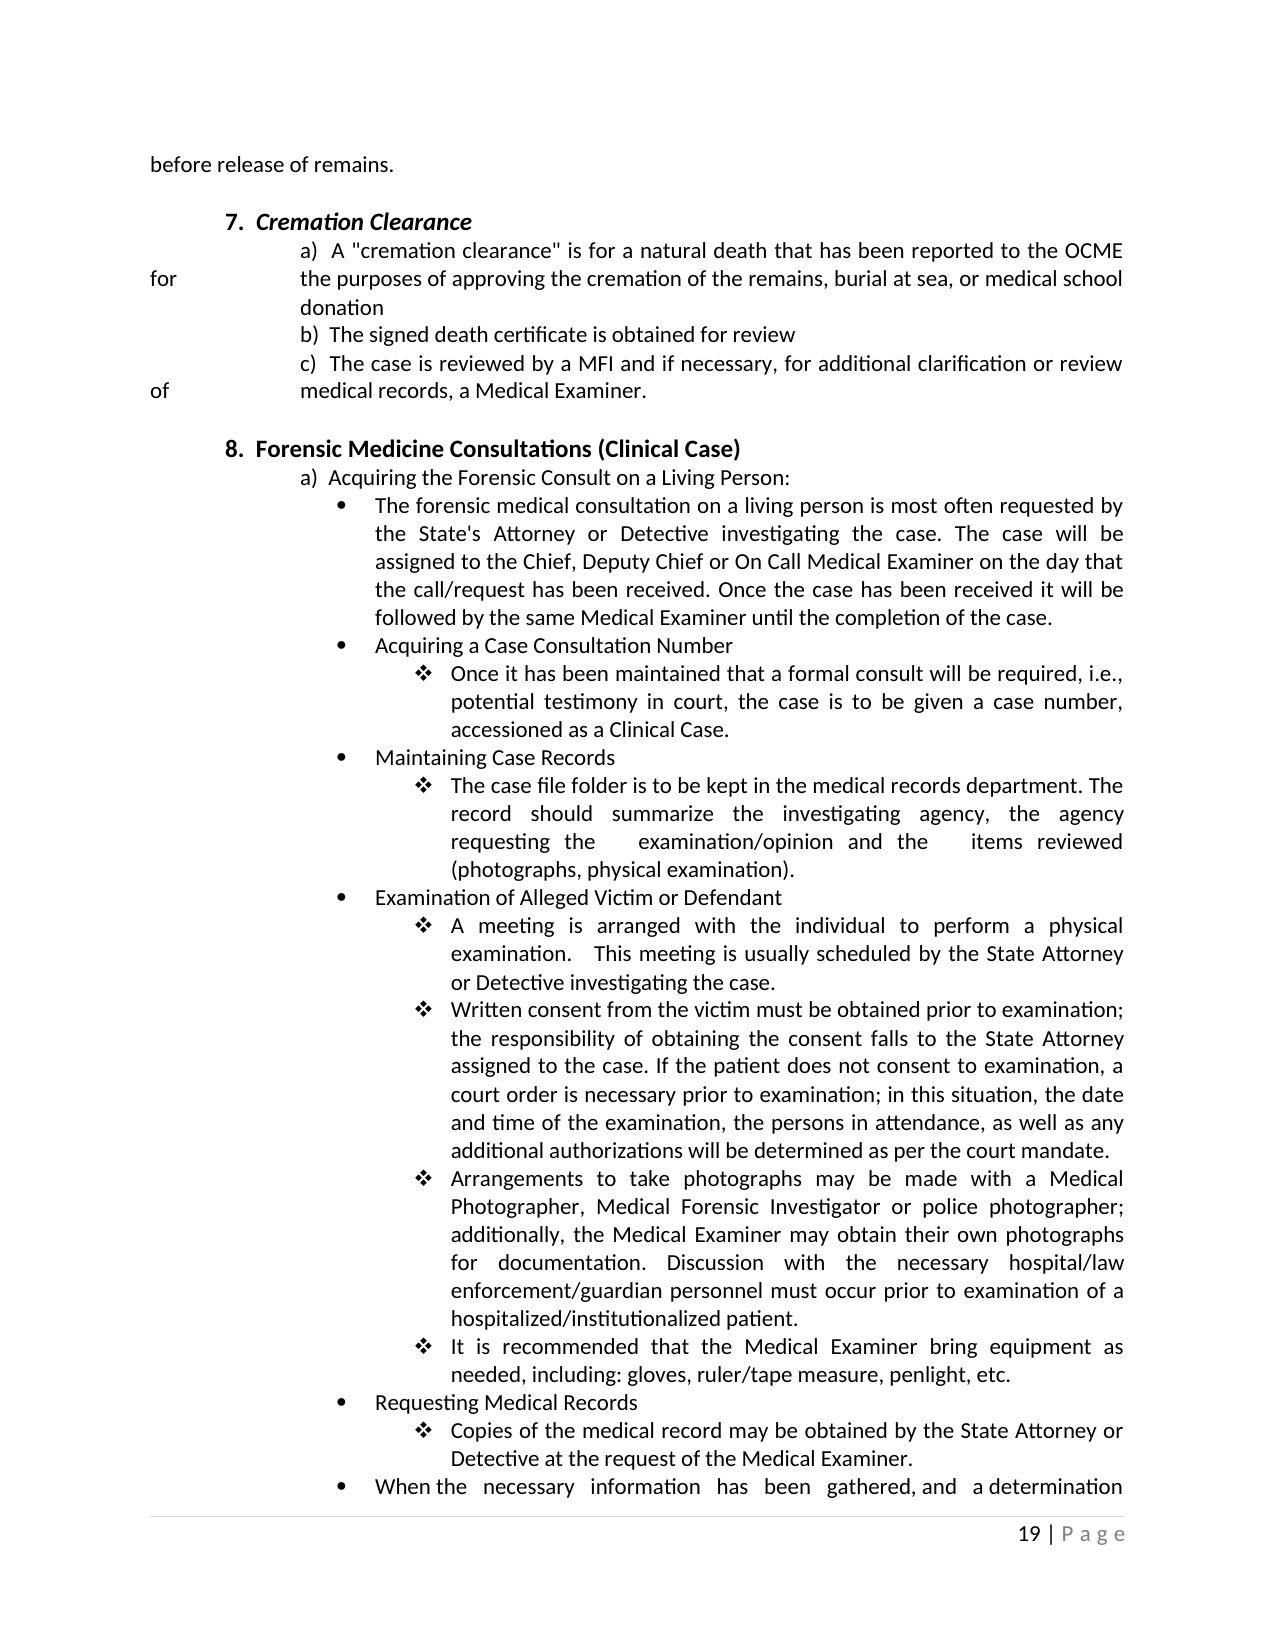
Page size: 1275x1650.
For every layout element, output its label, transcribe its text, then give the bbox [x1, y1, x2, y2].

list Once it has been maintained that a formal consult will be required, i.e., potential testimony in court, the case is to be given a case number, accessioned as a Clinical Case. [413, 659, 1125, 743]
list It is recommended that the Medical Examiner bring equipment as needed, including: gloves, ruler/tape measure, penlight, etc. [413, 1332, 1125, 1388]
list The forensic medical consultation on a living person is most often requested by the State's Attorney or Detective investigating the case. The case will be assigned to the Chief, Deputy Chief or On Call Medical Examiner on the day that the call/request has been received. Once the case has been received it will be followed by the same Medical Examiner until the completion of the case. [337, 491, 1125, 631]
list Written consent from the victim must be obtained prior to examination; the responsibility of obtaining the consent falls to the State Attorney assigned to the case. If the patient does not consent to examination, a court order is necessary prior to examination; in this situation, the date and time of the examination, the persons in attendance, as well as any additional authorizations will be determined as per the court mandate. [413, 996, 1125, 1164]
text a) A "cremation clearance" is for a natural death that has been reported to the OCME for the purposes of approving the cremation of the remains, burial at sea, or medical school donation [150, 237, 1125, 321]
list Copies of the medical record may be obtained by the State Attorney or Detective at the request of the Medical Examiner. [413, 1416, 1125, 1472]
list A meeting is arranged with the individual to perform a physical examination. This meeting is usually scheduled by the State Attorney or Detective investigating the case. [413, 912, 1125, 996]
list Examination of Alleged Victim or Defendant [337, 883, 1125, 912]
list Arrangements to take photographs may be made with a Medical Photographer, Medical Forensic Investigator or police photographer; additionally, the Medical Examiner may obtain their own photographs for documentation. Discussion with the necessary hospital/law enforcement/guardian personnel must occur prior to examination of a hospitalized/institutionalized patient. [413, 1164, 1125, 1332]
list Acquiring a Case Consultation Number [337, 631, 1125, 659]
text a) Acquiring the Forensic Consult on a Living Person: [150, 463, 1125, 491]
list Requesting Medical Records [337, 1388, 1125, 1416]
list The case file folder is to be kept in the medical records department. The record should summarize the investigating agency, the agency requesting the examination/opinion and the items reviewed (photographs, physical examination). [413, 771, 1125, 883]
list Maintaining Case Records [337, 743, 1125, 771]
text c) The case is reviewed by a MFI and if necessary, for additional clarification or review of medical records, a Medical Examiner. [150, 349, 1125, 405]
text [150, 150, 1125, 178]
text 8. Forensic Medicine Consultations (Clinical Case) [150, 433, 1125, 463]
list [337, 1472, 1125, 1500]
text b) The signed death certificate is obtained for review [150, 321, 1125, 349]
text 7. Cremation Clearance [150, 206, 1125, 237]
